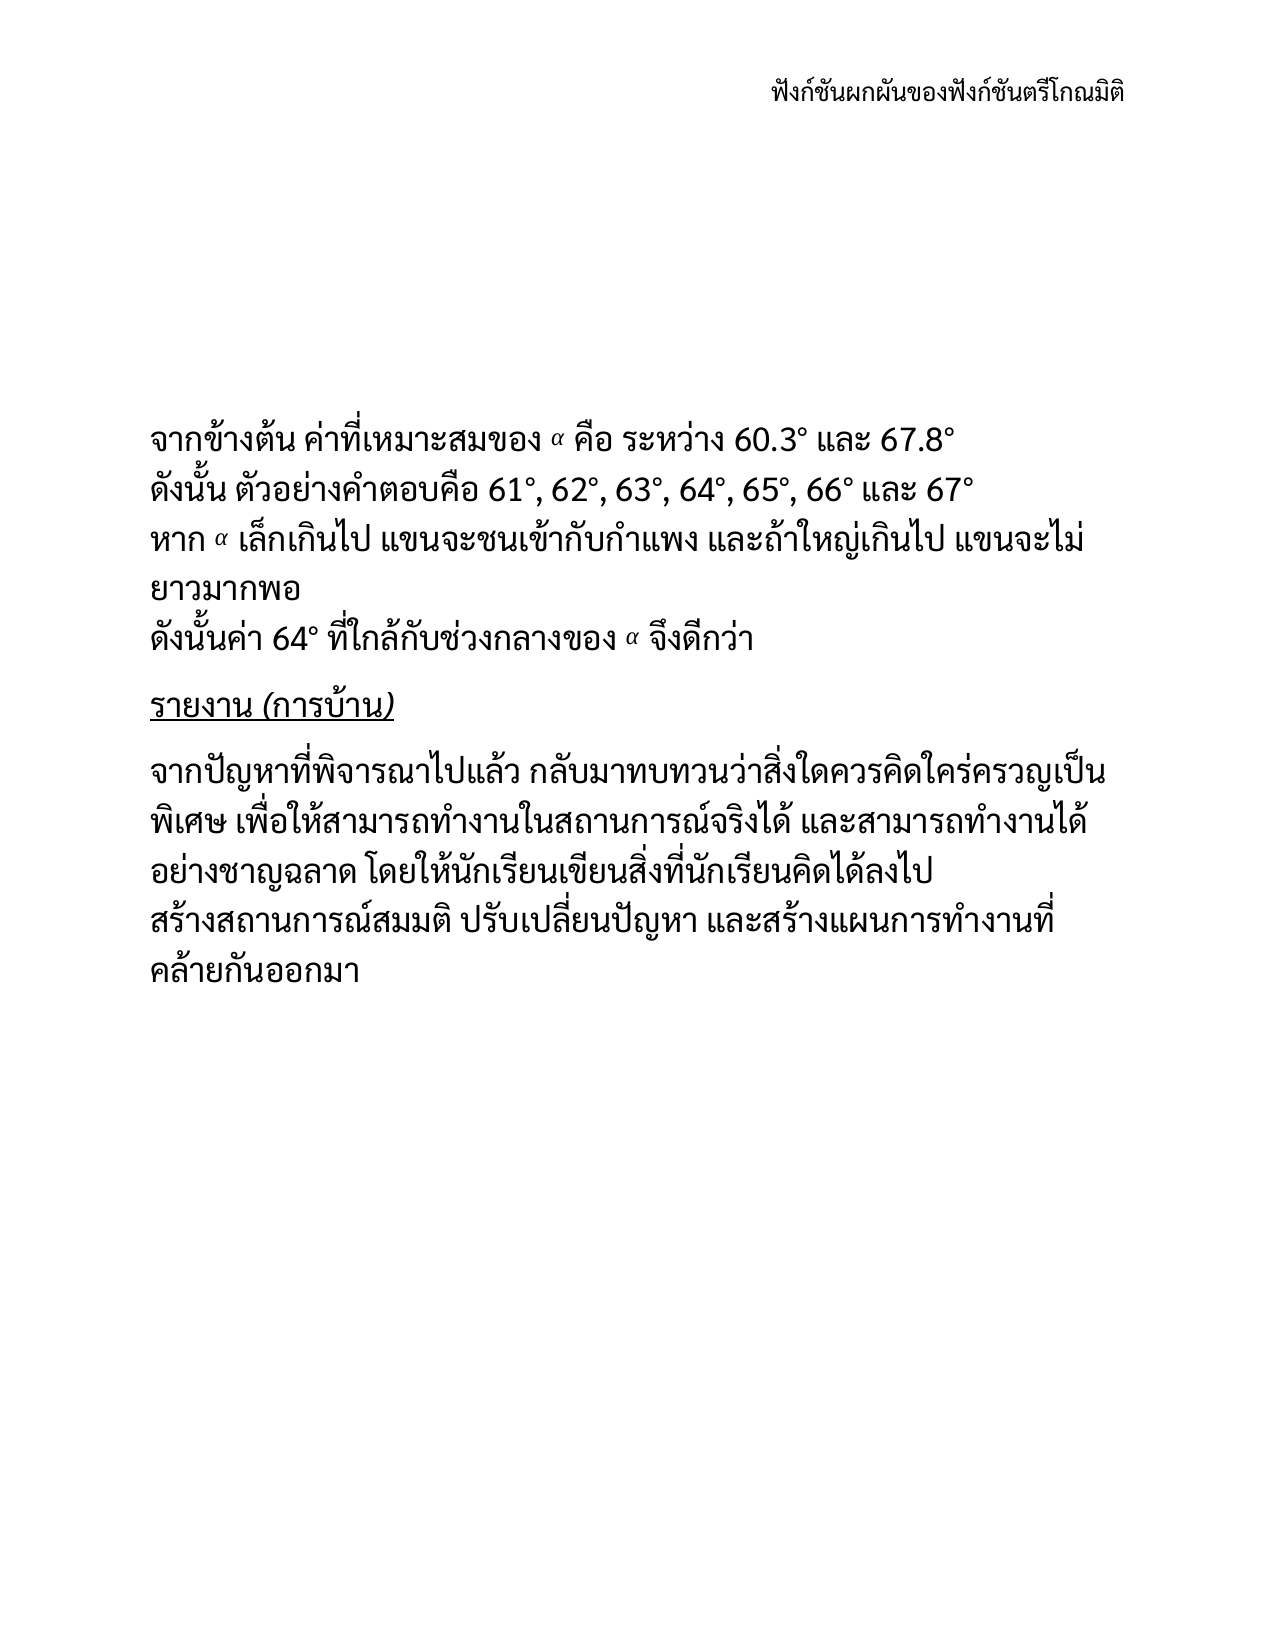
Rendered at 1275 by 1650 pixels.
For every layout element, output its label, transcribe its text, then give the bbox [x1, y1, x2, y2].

text รายงาน (การบ้าน) [150, 681, 1125, 725]
text จากปัญหาที่พิจารณาไปแล้ว กลับมาทบทวนว่าสิ่งใดควรคิดใคร่ครวญเป็นพิเศษ เพื่อให้สามารถทำงานในสถานการณ์จริงได้ และสามารถทำงานได้อย่างชาญฉลาด โดยให้นักเรียนเขียนสิ่งที่นักเรียนคิดได้ลงไป สร้างสถานการณ์สมมติ ปรับเปลี่ยนปัญหา และสร้างแผนการทำงานที่คล้ายกันออกมา [150, 748, 1125, 990]
text จากข้างต้น ค่าที่เหมาะสมของ คือ ระหว่าง 60.3° และ 67.8° ดังนั้น ตัวอย่างคำตอบคือ 61°, 62°, 63°, 64°, 65°, 66° และ 67° หาก เล็กเกินไป แขนจะชนเข้ากับกำแพง และถ้าใหญ่เกินไป แขนจะไม่ยาวมากพอ ดังนั้นค่า 64° ที่ใกล้กับช่วงกลางของ จึงดีกว่า [150, 416, 1125, 658]
